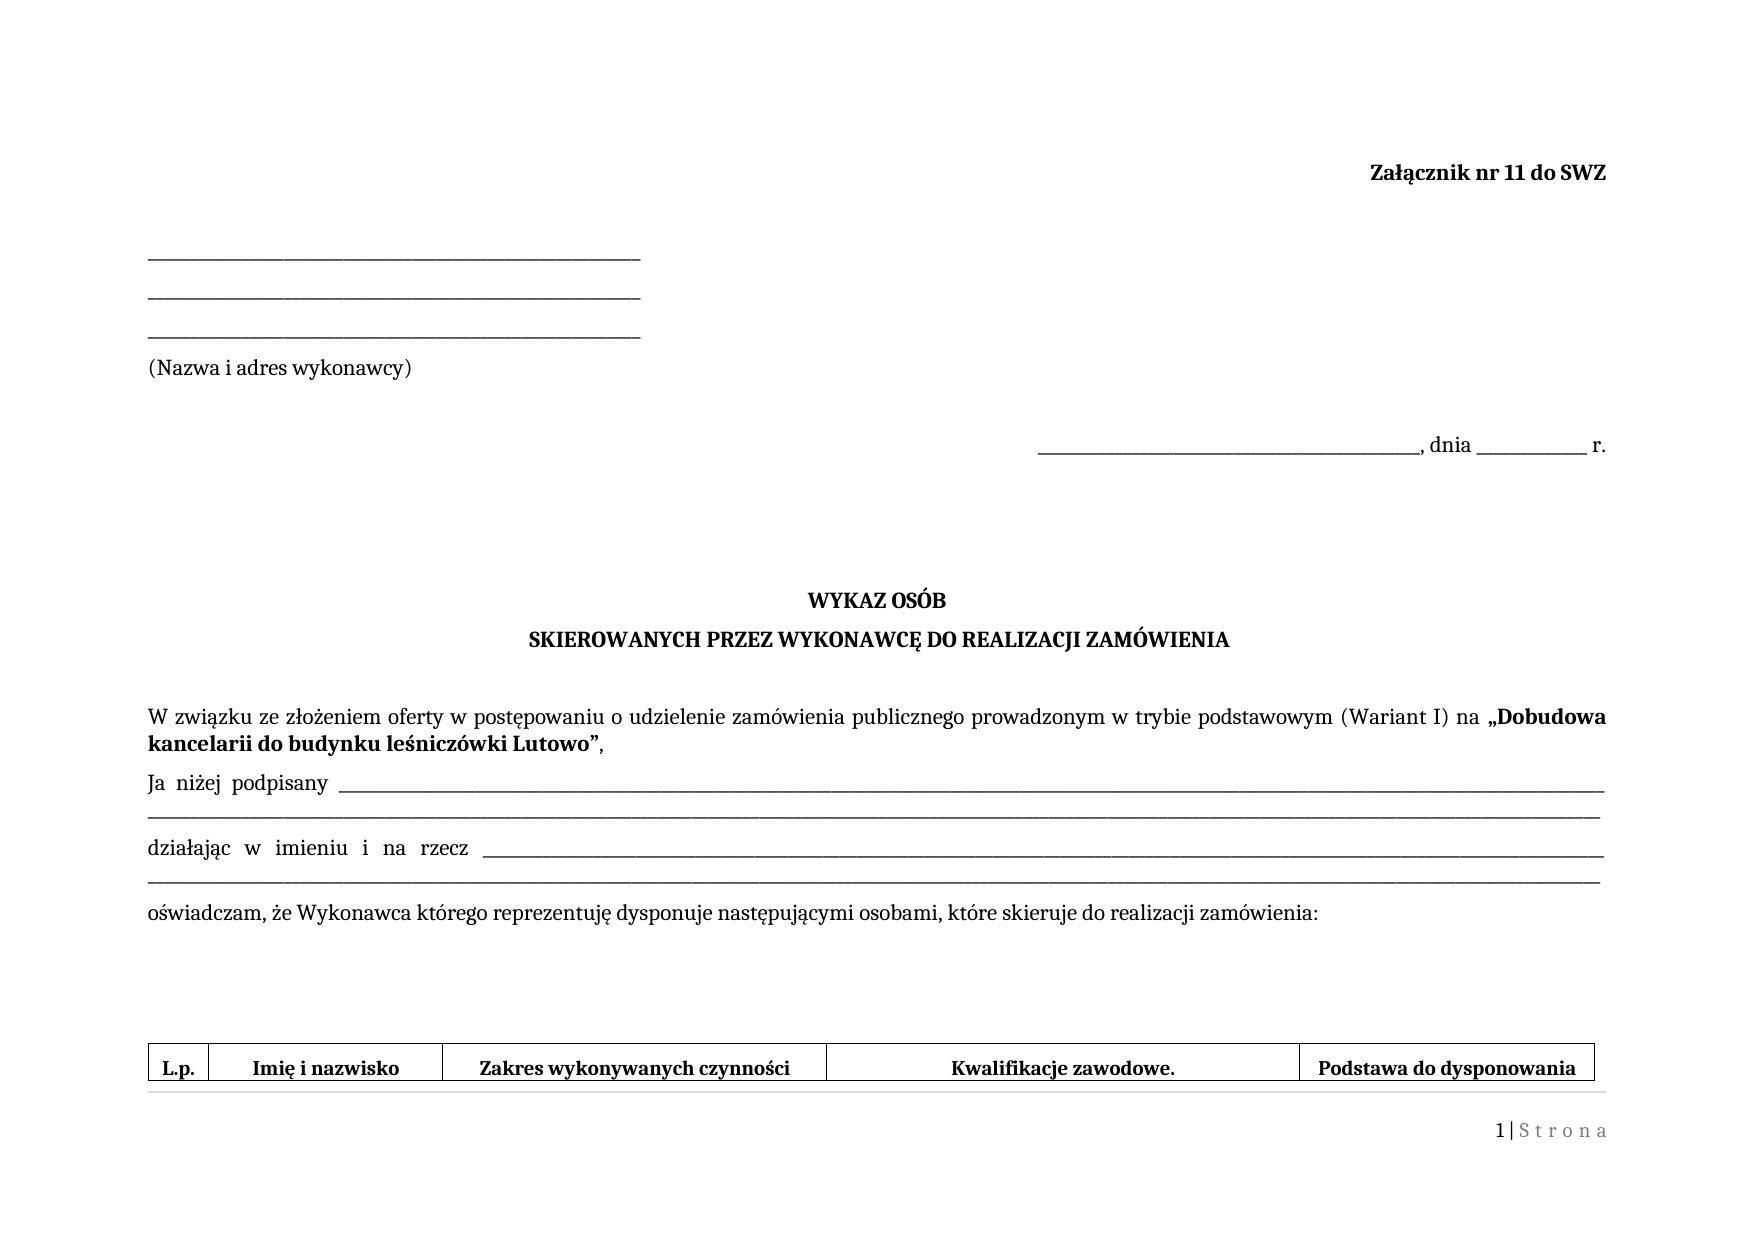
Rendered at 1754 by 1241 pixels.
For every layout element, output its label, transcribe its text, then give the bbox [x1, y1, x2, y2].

text oświadczam, że Wykonawca którego reprezentuję dysponuje następującymi osobami, które skieruje do realizacji zamówienia: [148, 900, 1606, 926]
text __________________________________________________________ [148, 277, 1606, 303]
text W związku ze złożeniem oferty w postępowaniu o udzielenie zamówienia publicznego prowadzonym w trybie podstawowym (Wariant I) na „Dobudowa kancelarii do budynku leśniczówki Lutowo”, [148, 704, 1606, 757]
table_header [1300, 1044, 1594, 1080]
text __________________________________________________________ [148, 238, 1606, 264]
text WYKAZ OSÓB [148, 587, 1606, 614]
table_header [827, 1044, 1299, 1080]
text działając w imieniu i na rzecz ____________________________________________________________________________________________________________________________________ ___________________________________________________________________________________________________________________________________________________________________________ [148, 834, 1606, 887]
table_header L.p. [149, 1044, 208, 1080]
text __________________________________________________________ [148, 316, 1606, 342]
text Ja niżej podpisany _____________________________________________________________________________________________________________________________________________________ ___________________________________________________________________________________________________________________________________________________________________________ [148, 769, 1606, 822]
text Załącznik nr 11 do SWZ [148, 160, 1606, 186]
text _____________________________________________, dnia _____________ r. [148, 432, 1606, 458]
table_header Imię i nazwisko [209, 1044, 442, 1080]
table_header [443, 1044, 826, 1080]
text SKIEROWANYCH PRZEZ WYKONAWCĘ DO REALIZACJI ZAMÓWIENIA [148, 626, 1606, 653]
text (Nazwa i adres wykonawcy) [148, 354, 1606, 381]
